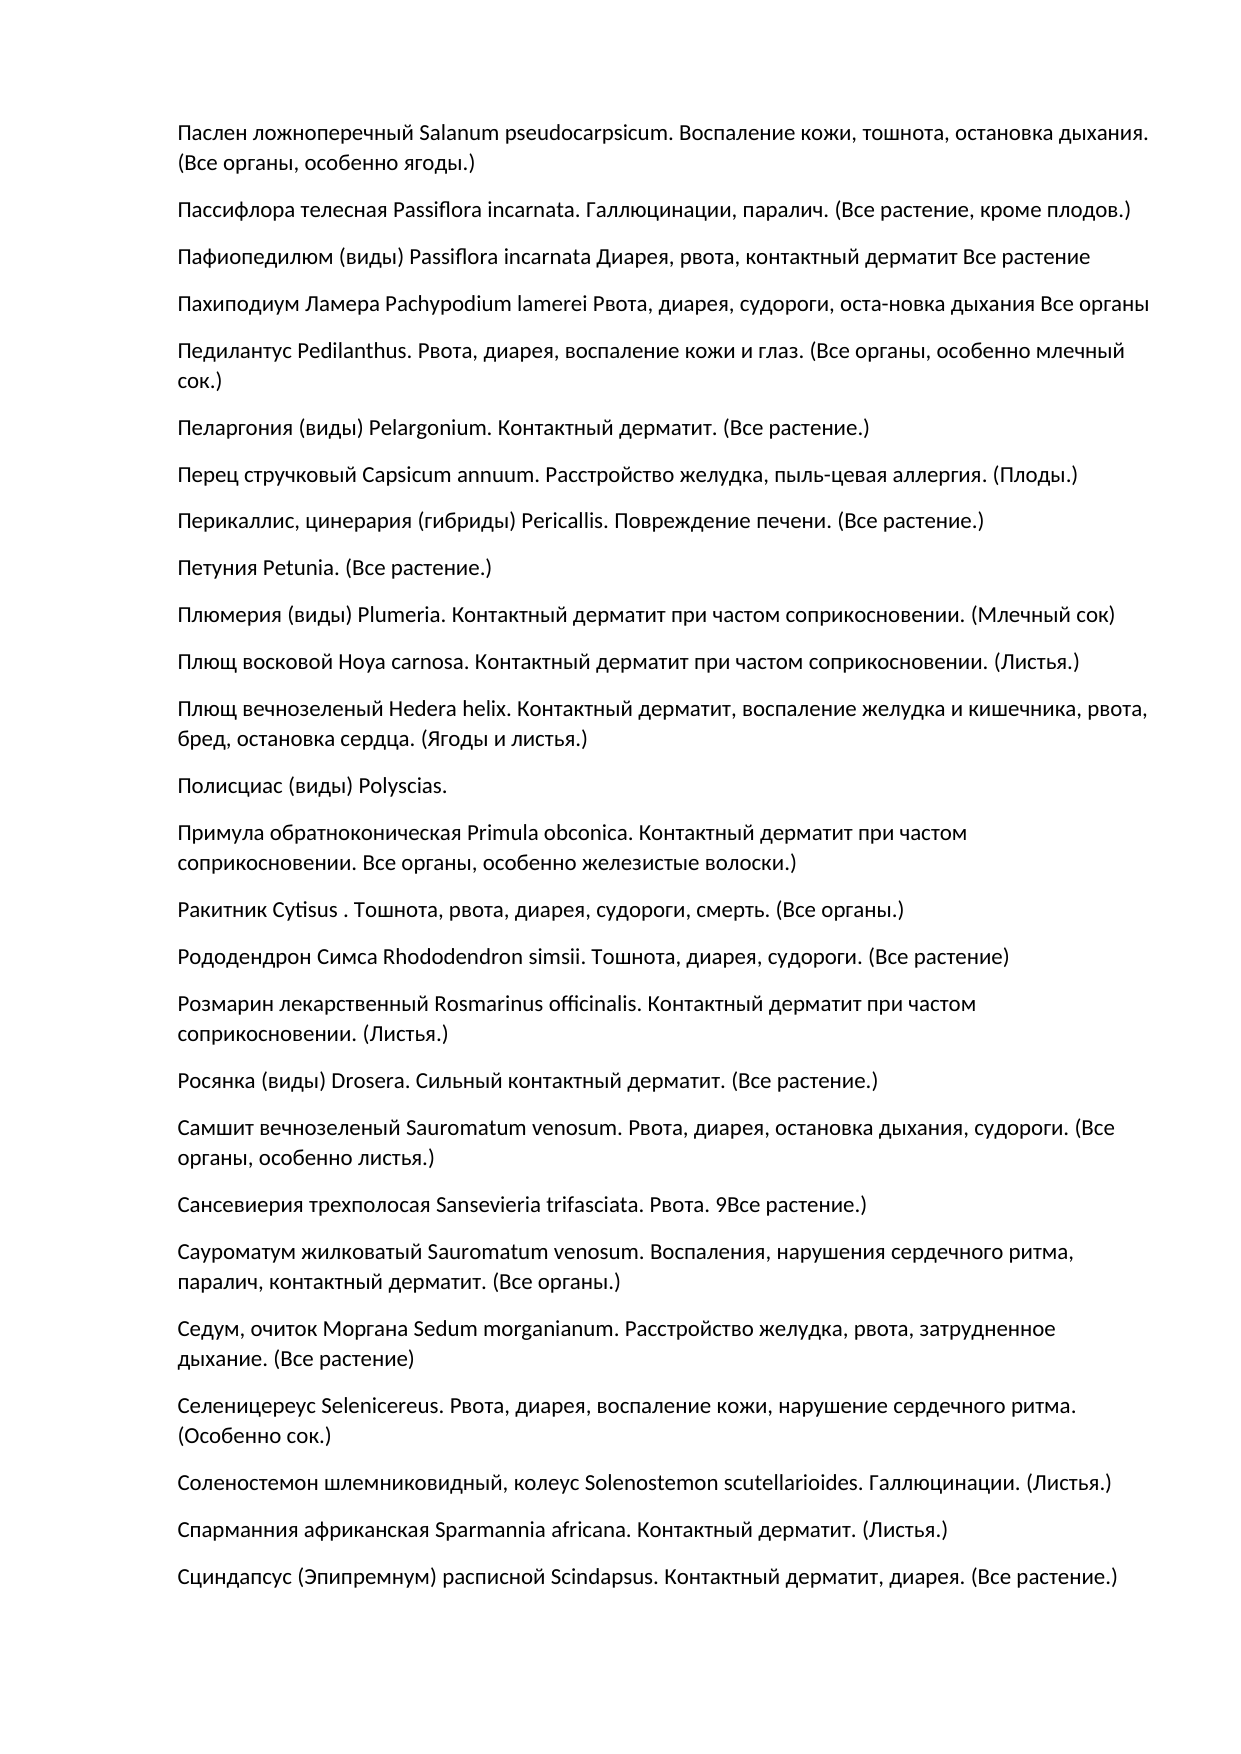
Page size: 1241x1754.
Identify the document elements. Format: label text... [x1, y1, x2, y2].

text Паслен ложноперечный Salanum pseudocarpsicum. Воспаление кожи, тошнота, остановка дыхания. (Все органы, особенно ягоды.) [177, 118, 1152, 176]
text Рододендрон Симса Rhododendron simsii. Тошнота, диарея, судороги. (Все растение) [177, 942, 1152, 970]
text Пафиопедилюм (виды) Passiflora incarnata Диарея, рвота, контактный дерматит Все растение [177, 242, 1152, 270]
text Сансевиерия трехполосая Sansevieria trifasciata. Рвота. 9Все растение.) [177, 1190, 1152, 1218]
text Перикаллис, цинерария (гибриды) Pericallis. Повреждение печени. (Все растение.) [177, 507, 1152, 535]
text Педилантус Pedilanthus. Рвота, диарея, воспаление кожи и глаз. (Все органы, особенно млечный сок.) [177, 336, 1152, 394]
text Пахиподиум Ламера Pachypodium lamerei Рвота, диарея, судороги, оста-новка дыхания Все органы [177, 289, 1152, 317]
text Сциндапсус (Эпипремнум) расписной Scindapsus. Контактный дерматит, диарея. (Все растение.) [177, 1562, 1152, 1590]
text Плюмерия (виды) Plumeria. Контактный дерматит при частом соприкосновении. (Млечный сок) [177, 600, 1152, 628]
text Самшит вечнозеленый Sauromatum venosum. Рвота, диарея, остановка дыхания, судороги. (Все органы, особенно листья.) [177, 1113, 1152, 1171]
text Ракитник Cytisus . Тошнота, рвота, диарея, судороги, смерть. (Все органы.) [177, 895, 1152, 923]
text Пассифлора телесная Passiflora incarnata. Галлюцинации, паралич. (Все растение, кроме плодов.) [177, 195, 1152, 223]
text Соленостемон шлемниковидный, колеус Solenostemon scutellarioides. Галлюцинации. (Листья.) [177, 1468, 1152, 1496]
text Примула обратноконическая Primula obconica. Контактный дерматит при частом соприкосновении. Все органы, особенно железистые волоски.) [177, 818, 1152, 876]
text Петуния Petunia. (Все растение.) [177, 553, 1152, 582]
text Пеларгония (виды) Pelargonium. Контактный дерматит. (Все растение.) [177, 413, 1152, 441]
text Сауроматум жилковатый Sauromatum venosum. Воспаления, нарушения сердечного ритма, паралич, контактный дерматит. (Все органы.) [177, 1237, 1152, 1295]
text Плющ вечнозеленый Hedera helix. Контактный дерматит, воспаление желудка и кишечника, рвота, бред, остановка сердца. (Ягоды и листья.) [177, 694, 1152, 752]
text Перец стручковый Capsicum annuum. Расстройство желудка, пыль-цевая аллергия. (Плоды.) [177, 460, 1152, 488]
text Росянка (виды) Drosera. Сильный контактный дерматит. (Все растение.) [177, 1066, 1152, 1094]
text Спарманния африканская Sparmannia africana. Контактный дерматит. (Листья.) [177, 1515, 1152, 1543]
text Плющ восковой Hoya carnosa. Контактный дерматит при частом соприкосновении. (Листья.) [177, 647, 1152, 675]
text Розмарин лекарственный Rosmarinus officinalis. Контактный дерматит при частом соприкосновении. (Листья.) [177, 989, 1152, 1047]
text Селеницереус Selenicereus. Рвота, диарея, воспаление кожи, нарушение сердечного ритма. (Особенно сок.) [177, 1391, 1152, 1449]
text Седум, очиток Моргана Sedum morganianum. Расстройство желудка, рвота, затрудненное дыхание. (Все растение) [177, 1314, 1152, 1372]
text Полисциас (виды) Polyscias. [177, 771, 1152, 799]
